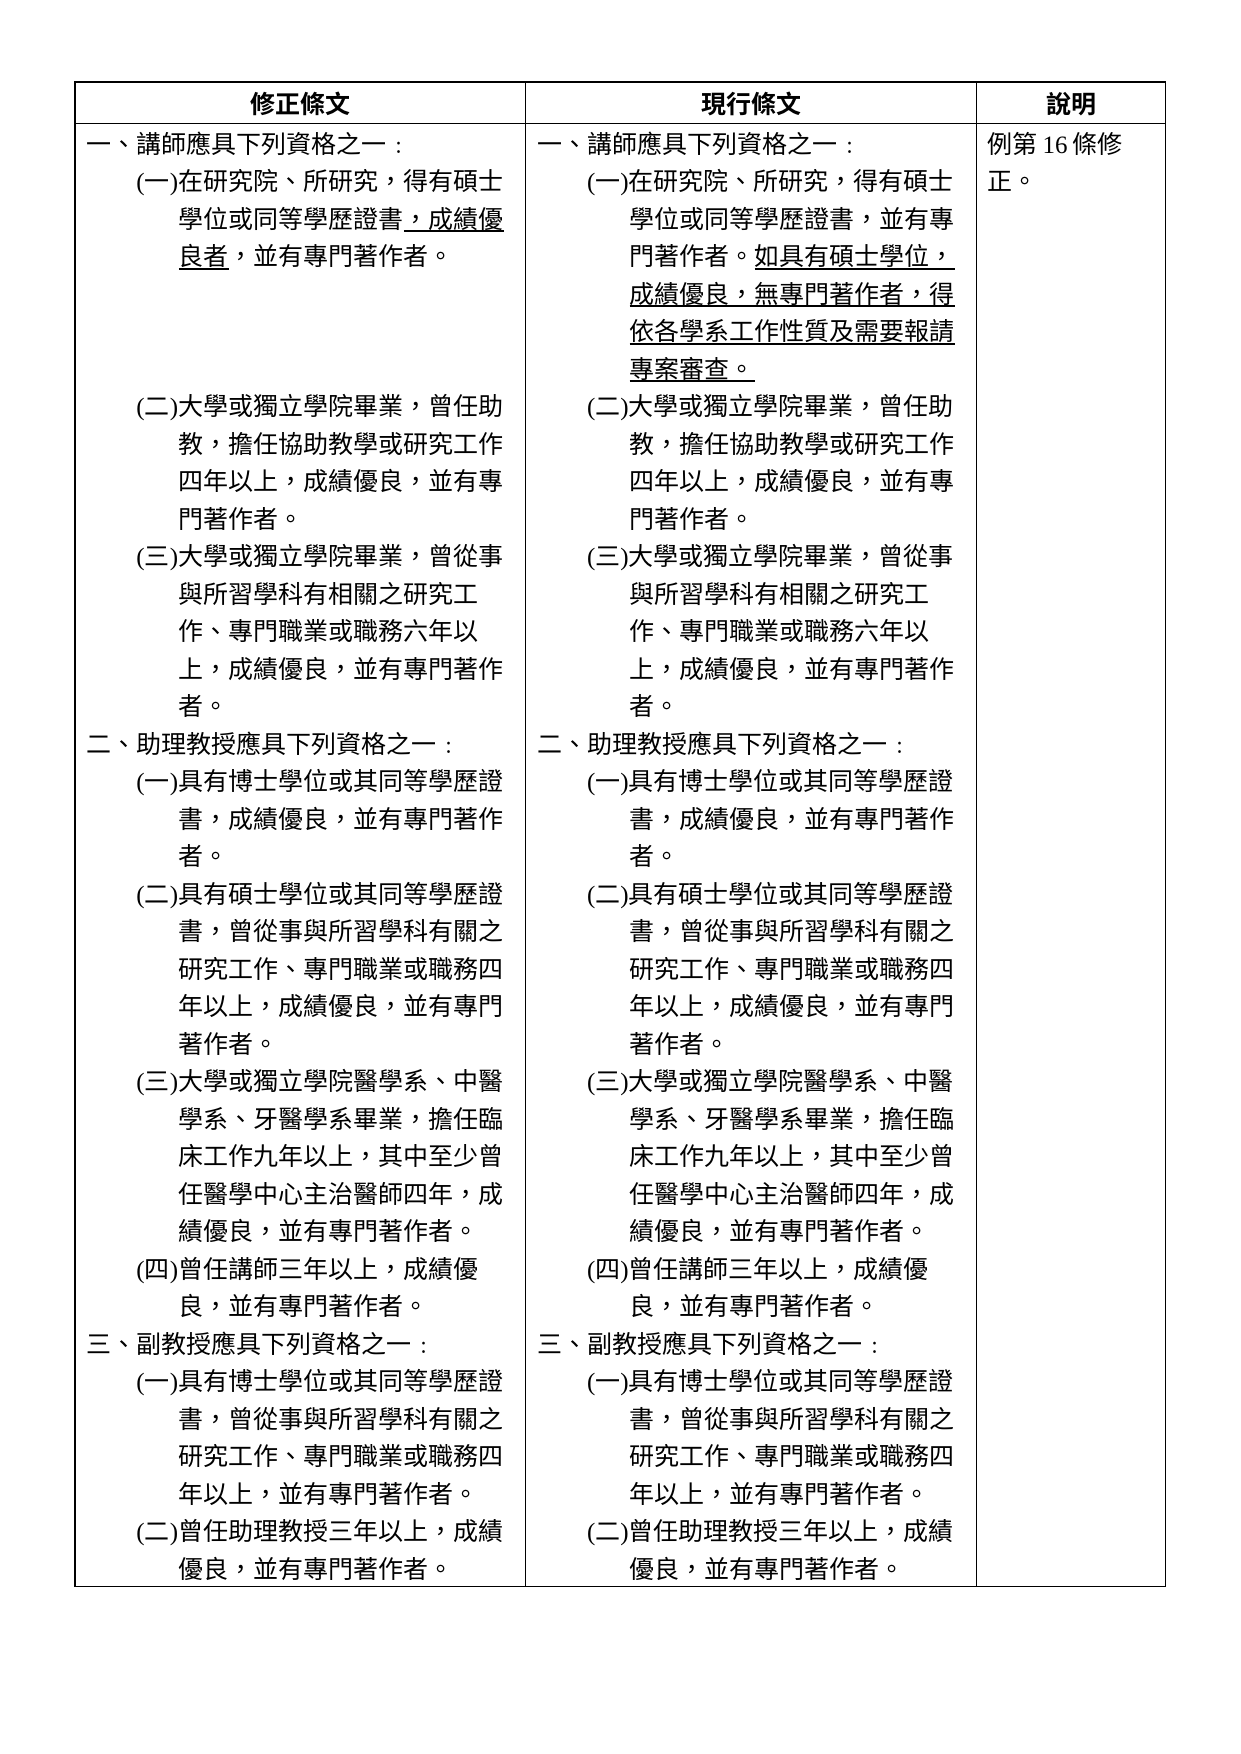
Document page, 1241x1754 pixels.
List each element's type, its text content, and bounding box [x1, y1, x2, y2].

table_header 說明 [977, 83, 1165, 123]
table_header 現行條文 [526, 83, 976, 123]
table_header 修正條文 [76, 83, 525, 123]
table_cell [526, 124, 976, 1586]
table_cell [76, 124, 525, 1586]
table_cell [977, 124, 1165, 1586]
